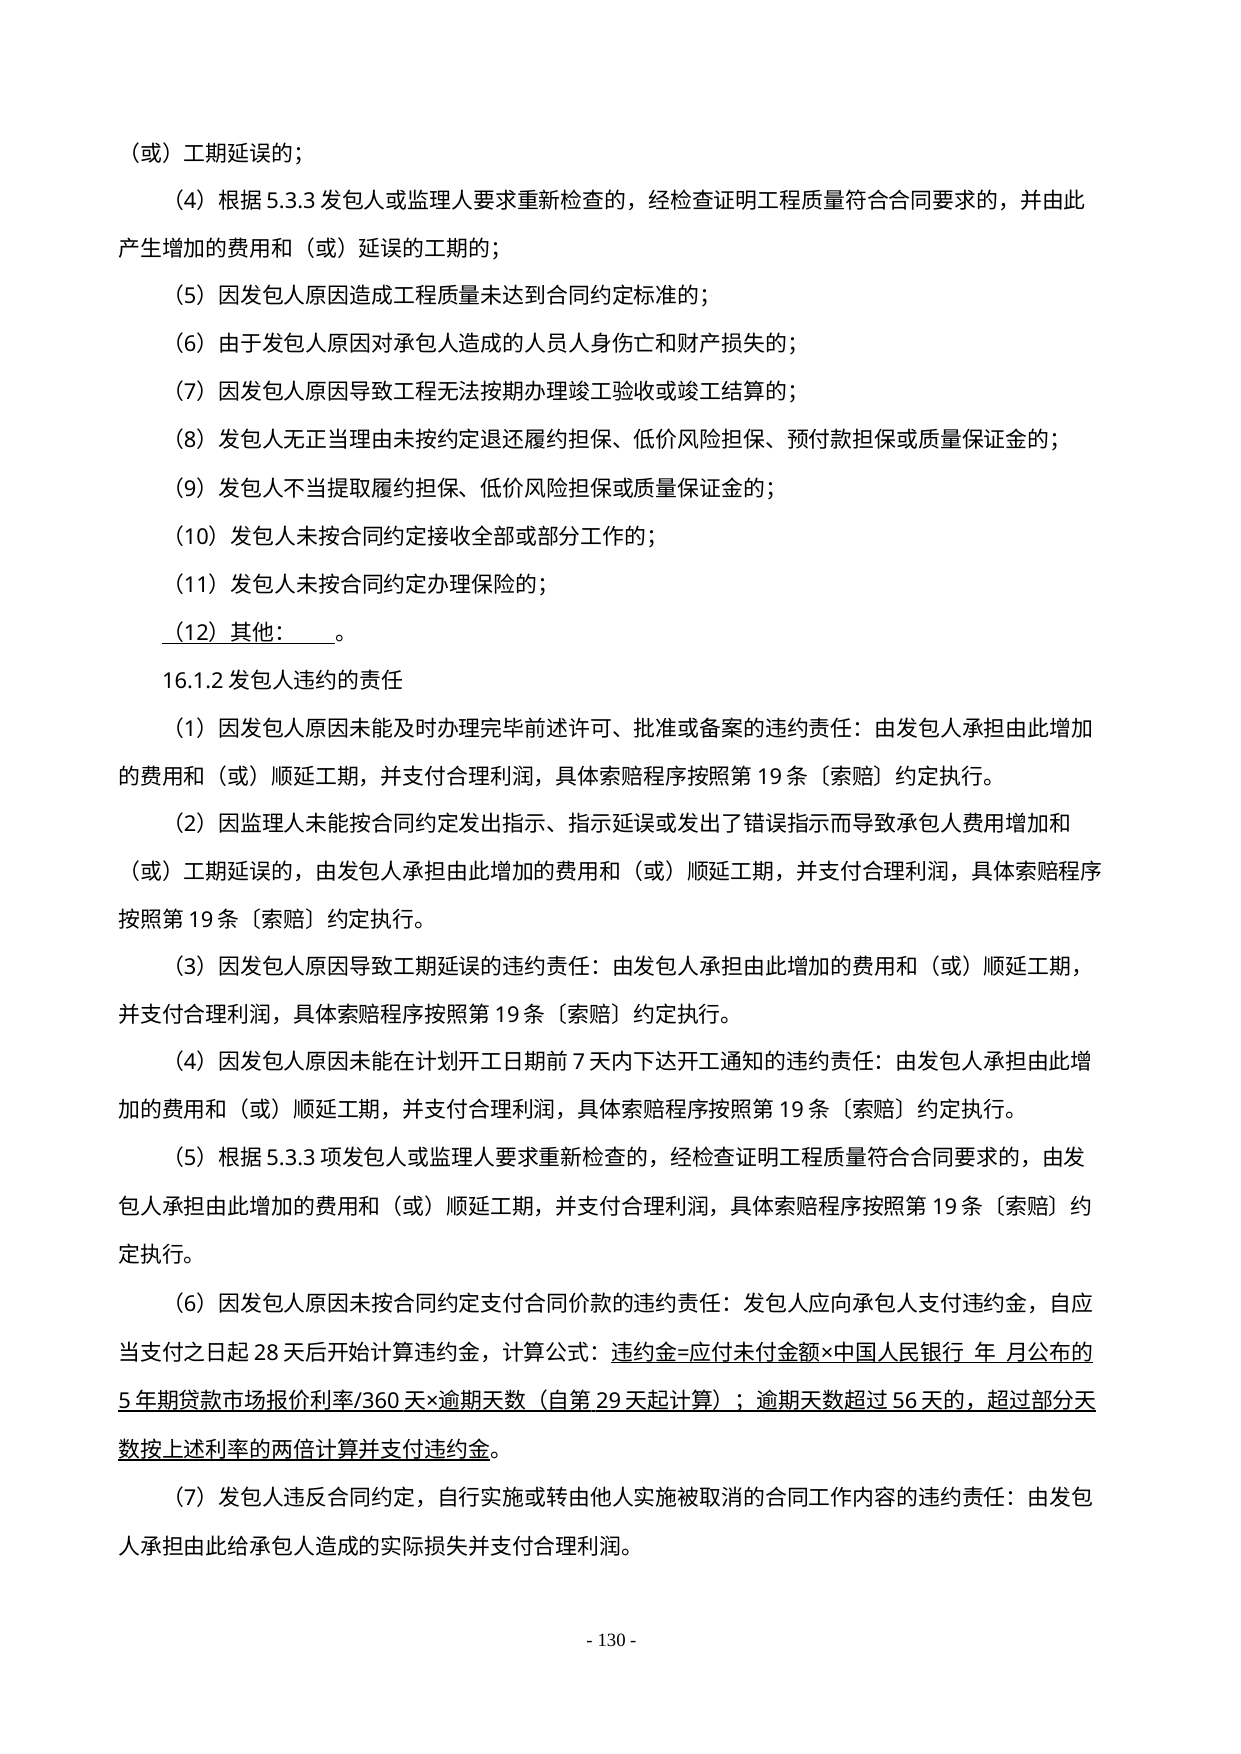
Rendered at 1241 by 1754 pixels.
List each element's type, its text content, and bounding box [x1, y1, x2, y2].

text （6）因发包人原因未按合同约定支付合同价款的违约责任：发包人应向承包人支付违约金，自应当支付之日起28天后开始计算违约金，计算公式：违约金=应付未付金额×中国人民银行 年 月公布的5年期贷款市场报价利率/360天×逾期天数（自第29天起计算）；逾期天数超过56天的，超过部分天数按上述利率的两倍计算并支付违约金。 [118, 1285, 1104, 1464]
text （9）发包人不当提取履约担保、低价风险担保或质量保证金的； [118, 470, 1104, 503]
text （8）发包人无正当理由未按约定退还履约担保、低价风险担保、预付款担保或质量保证金的； [118, 422, 1104, 454]
text （4）因发包人原因未能在计划开工日期前7天内下达开工通知的违约责任：由发包人承担由此增加的费用和（或）顺延工期，并支付合理利润，具体索赔程序按照第19条〔索赔〕约定执行。 [118, 1044, 1104, 1124]
text （6）由于发包人原因对承包人造成的人员人身伤亡和财产损失的； [118, 326, 1104, 358]
text （11）发包人未按合同约定办理保险的； [118, 567, 1104, 599]
text （7）因发包人原因导致工程无法按期办理竣工验收或竣工结算的； [118, 374, 1104, 406]
text （5）因发包人原因造成工程质量未达到合同约定标准的； [118, 278, 1104, 310]
text （4）根据5.3.3发包人或监理人要求重新检查的，经检查证明工程质量符合合同要求的，并由此产生增加的费用和（或）延误的工期的； [118, 183, 1104, 263]
text （3）因监理人未能按合同约定发出指示、指示延误或发出了错误指示而导致承包人费用增加和（或）工期延误的； [118, 136, 1104, 167]
text （10）发包人未按合同约定接收全部或部分工作的； [118, 519, 1104, 551]
text （3）因发包人原因导致工期延误的违约责任：由发包人承担由此增加的费用和（或）顺延工期，并支付合理利润，具体索赔程序按照第19条〔索赔〕约定执行。 [118, 949, 1104, 1028]
text （5）根据5.3.3项发包人或监理人要求重新检查的，经检查证明工程质量符合合同要求的，由发包人承担由此增加的费用和（或）顺延工期，并支付合理利润，具体索赔程序按照第19条〔索赔〕约定执行。 [118, 1139, 1104, 1269]
text （1）因发包人原因未能及时办理完毕前述许可、批准或备案的违约责任：由发包人承担由此增加的费用和（或）顺延工期，并支付合理利润，具体索赔程序按照第19条〔索赔〕约定执行。 [118, 711, 1104, 791]
text （12）其他： 。 [118, 615, 1104, 647]
text （2）因监理人未能按合同约定发出指示、指示延误或发出了错误指示而导致承包人费用增加和（或）工期延误的，由发包人承担由此增加的费用和（或）顺延工期，并支付合理利润，具体索赔程序按照第19条〔索赔〕约定执行。 [118, 806, 1104, 933]
text （7）发包人违反合同约定，自行实施或转由他人实施被取消的合同工作内容的违约责任：由发包人承担由此给承包人造成的实际损失并支付合理利润。 [118, 1480, 1104, 1561]
text 16.1.2发包人违约的责任 [118, 663, 1104, 695]
